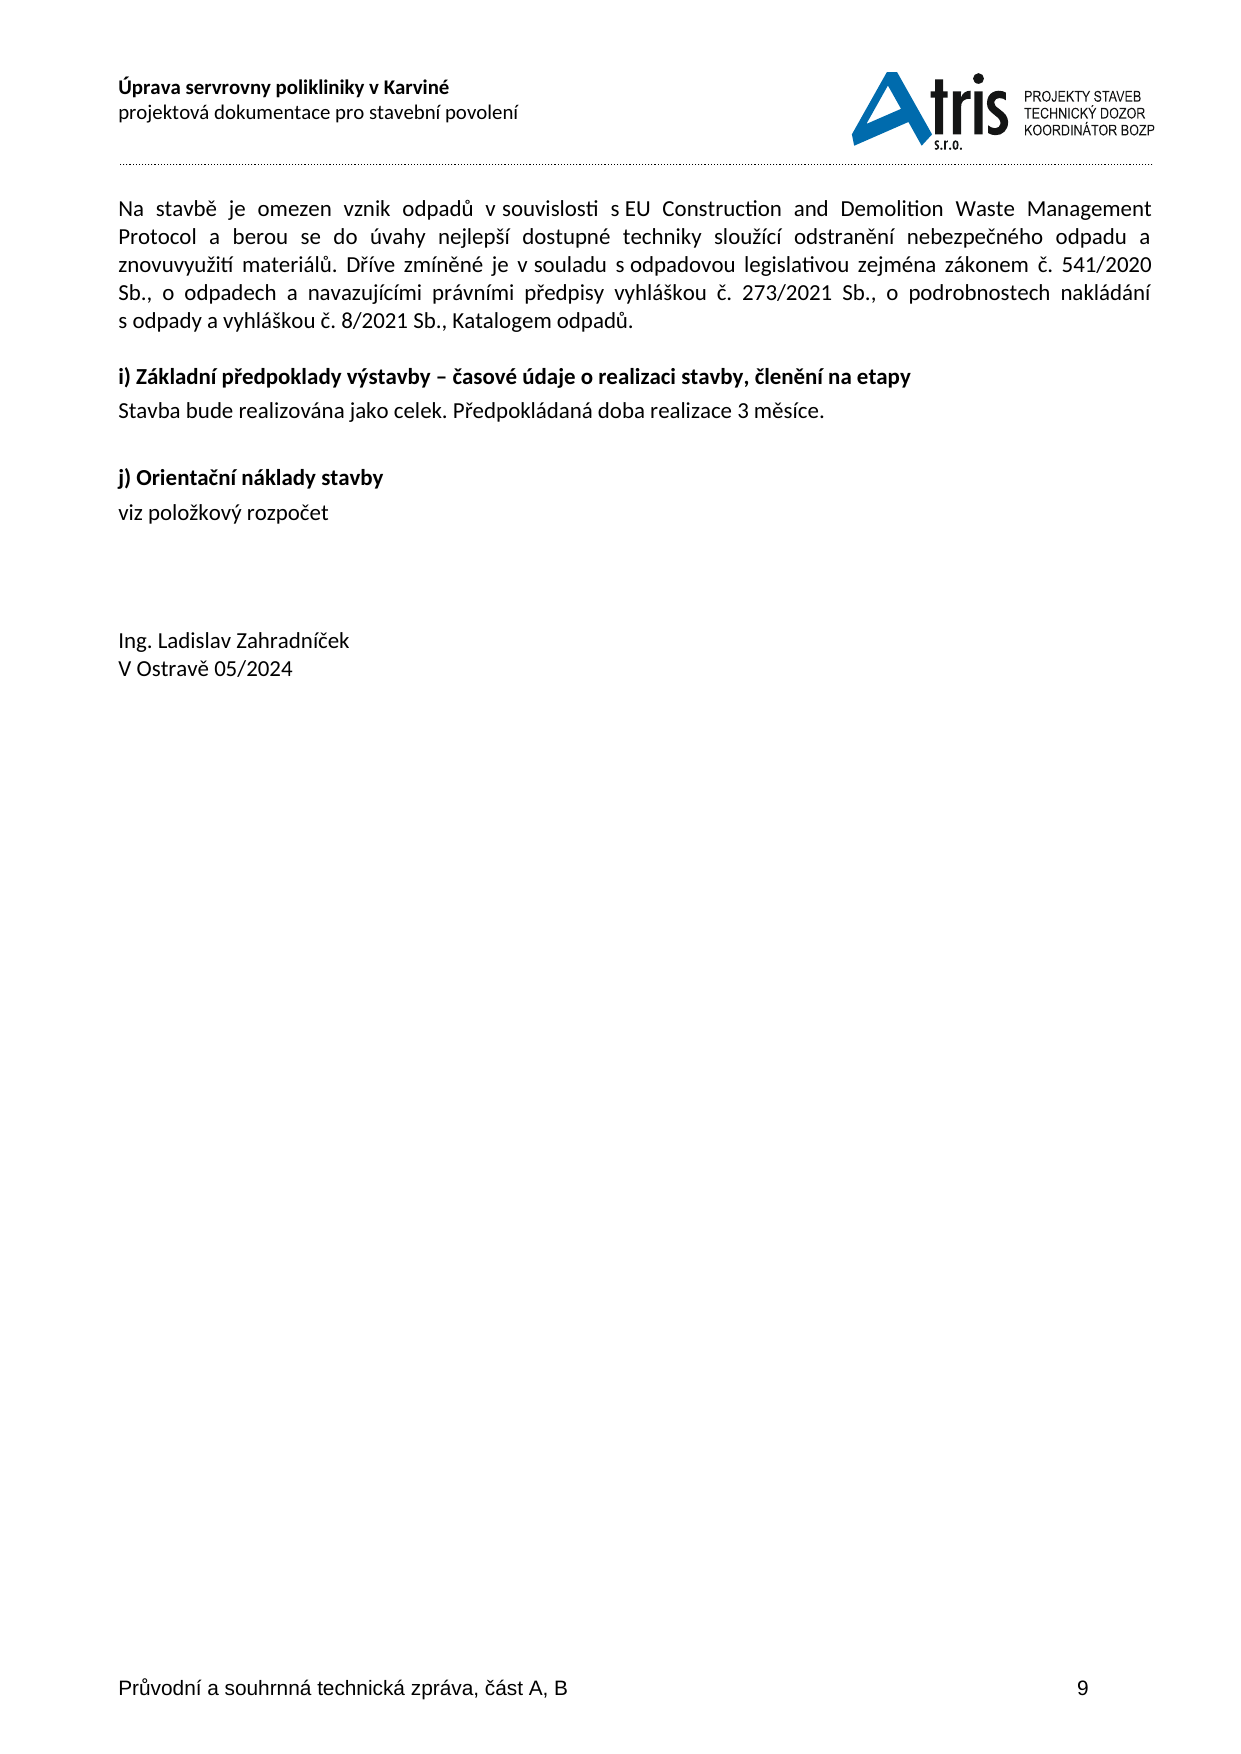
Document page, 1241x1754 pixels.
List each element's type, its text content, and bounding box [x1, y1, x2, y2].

text Ing. Ladislav Zahradníček [118, 626, 1152, 654]
text Stavba bude realizována jako celek. Předpokládaná doba realizace 3 měsíce. [118, 396, 1152, 424]
subtitle j) Orientační náklady stavby [118, 463, 1152, 492]
text V Ostravě 05/2024 [118, 654, 1152, 682]
subtitle i) Základní předpoklady výstavby – časové údaje o realizaci stavby, členění na etapy [118, 362, 1152, 390]
text Na stavbě je omezen vznik odpadů v souvislosti s EU Construction and Demolition Waste Management Protocol a berou se do úvahy nejlepší dostupné techniky sloužící odstranění nebezpečného odpadu a znovuvyužití materiálů. Dříve zmíněné je v souladu s odpadovou legislativou zejména zákonem č. 541/2020 Sb., o odpadech a navazujícími právními předpisy vyhláškou č. 273/2021 Sb., o podrobnostech nakládání s odpady a vyhláškou č. 8/2021 Sb., Katalogem odpadů. [118, 194, 1152, 334]
text viz položkový rozpočet [118, 498, 1152, 526]
